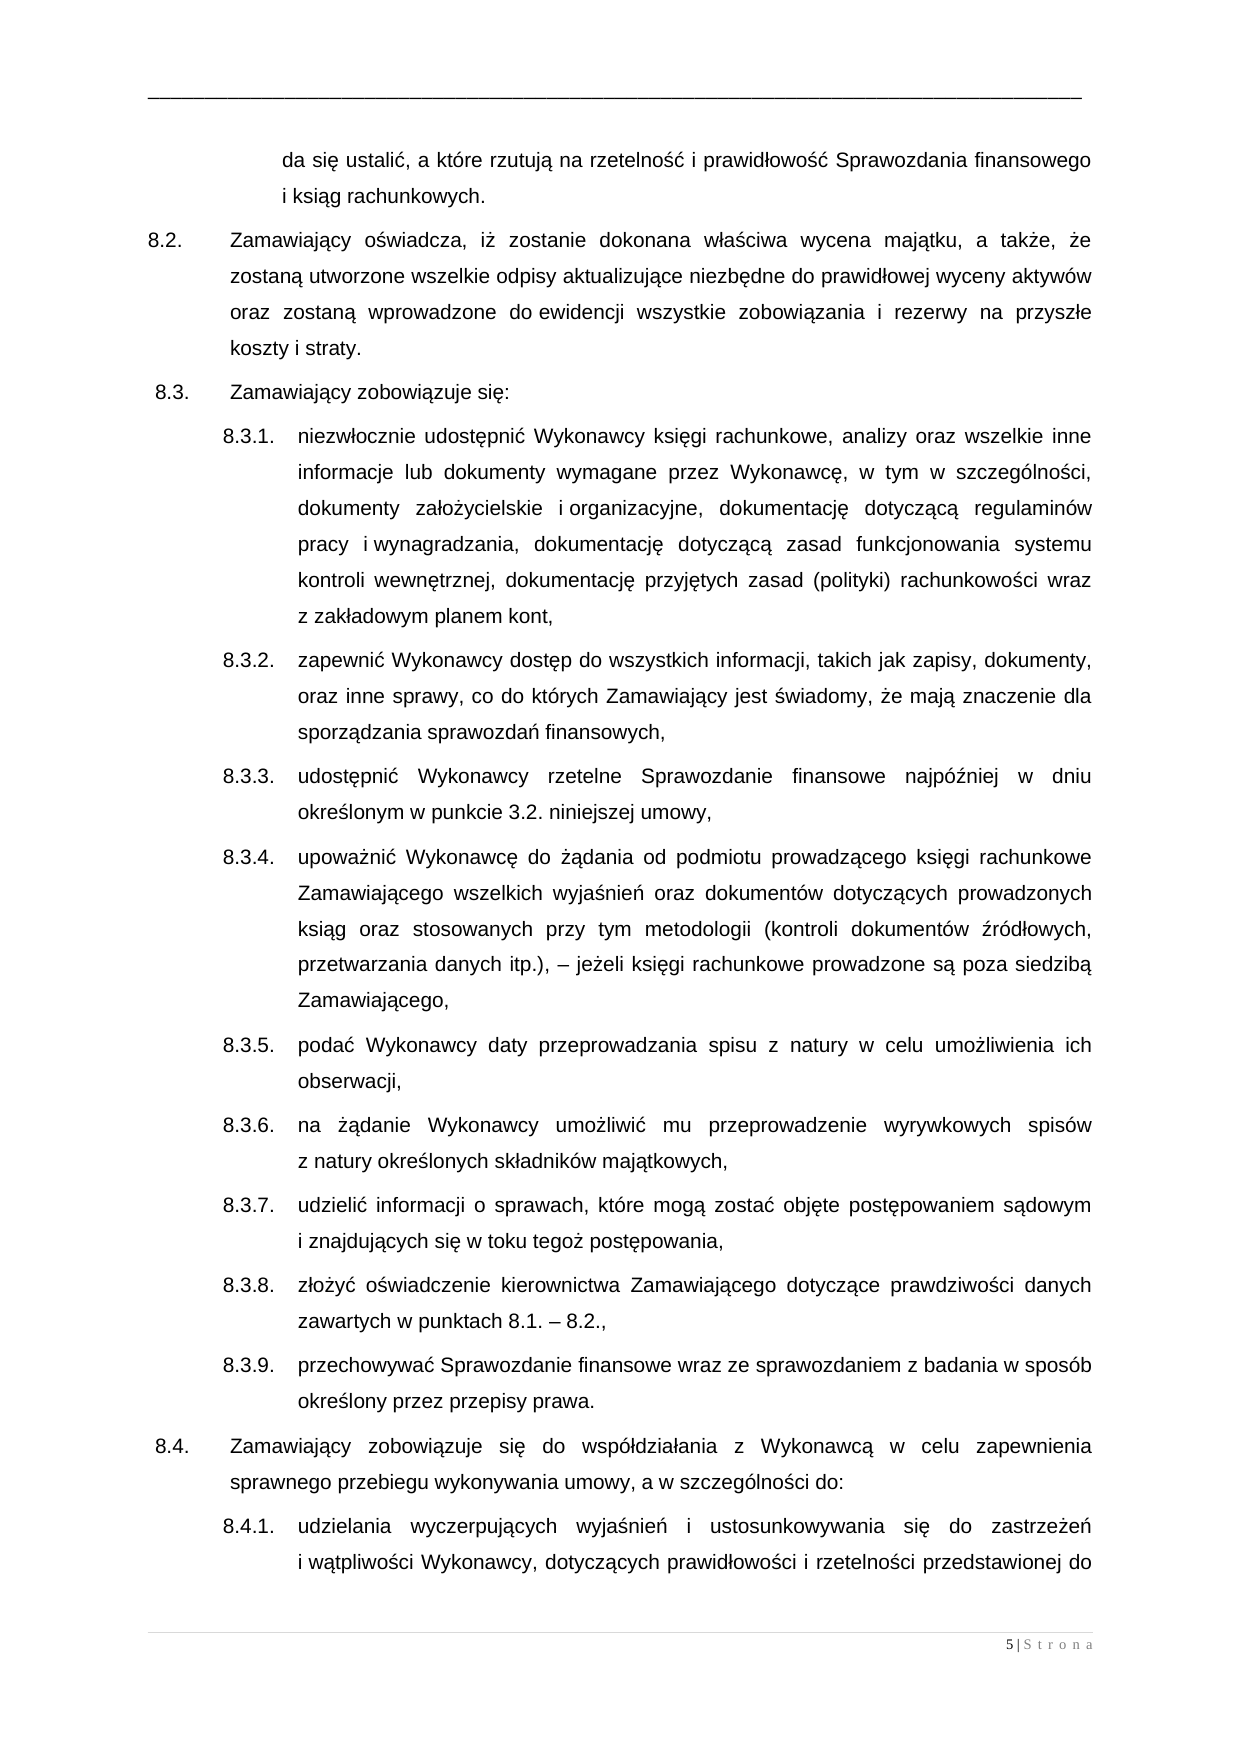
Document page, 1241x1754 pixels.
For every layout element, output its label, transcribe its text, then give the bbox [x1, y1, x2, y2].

list zapewnić Wykonawcy dostęp do wszystkich informacji, takich jak zapisy, dokumenty, oraz inne sprawy, co do których Zamawiający jest świadomy, że mają znaczenie dla sporządzania sprawozdań finansowych, [223, 648, 1093, 744]
list udzielić informacji o sprawach, które mogą zostać objęte postępowaniem sądowym i znajdujących się w toku tegoż postępowania, [223, 1193, 1093, 1253]
list Zamawiający zobowiązuje się do współdziałania z Wykonawcą w celu zapewnienia sprawnego przebiegu wykonywania umowy, a w szczególności do: [155, 1433, 1093, 1493]
list przechowywać Sprawozdanie finansowe wraz ze sprawozdaniem z badania w sposób określony przez przepisy prawa. [223, 1353, 1093, 1413]
list udostępnić Wykonawcy rzetelne Sprawozdanie finansowe najpóźniej w dniu określonym w punkcie 3.2. niniejszej umowy, [223, 764, 1093, 824]
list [223, 1514, 1093, 1574]
list złożyć oświadczenie kierownictwa Zamawiającego dotyczące prawdziwości danych zawartych w punktach 8.1. – 8.2., [223, 1273, 1093, 1333]
list niezwłocznie udostępnić Wykonawcy księgi rachunkowe, analizy oraz wszelkie inne informacje lub dokumenty wymagane przez Wykonawcę, w tym w szczególności, dokumenty założycielskie i organizacyjne, dokumentację dotyczącą regulaminów pracy i wynagradzania, dokumentację dotyczącą zasad funkcjonowania systemu kontroli wewnętrznej, dokumentację przyjętych zasad (polityki) rachunkowości wraz z zakładowym planem kont, [223, 424, 1093, 628]
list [222, 148, 1093, 207]
list podać Wykonawcy daty przeprowadzania spisu z natury w celu umożliwienia ich obserwacji, [223, 1032, 1093, 1092]
list na żądanie Wykonawcy umożliwić mu przeprowadzenie wyrywkowych spisów z natury określonych składników majątkowych, [223, 1113, 1093, 1173]
list Zamawiający zobowiązuje się: [155, 380, 1093, 404]
list Zamawiający oświadcza, iż zostanie dokonana właściwa wycena majątku, a także, że zostaną utworzone wszelkie odpisy aktualizujące niezbędne do prawidłowej wyceny aktywów oraz zostaną wprowadzone do ewidencji wszystkie zobowiązania i rezerwy na przyszłe koszty i straty. [148, 228, 1093, 359]
list upoważnić Wykonawcę do żądania od podmiotu prowadzącego księgi rachunkowe Zamawiającego wszelkich wyjaśnień oraz dokumentów dotyczących prowadzonych ksiąg oraz stosowanych przy tym metodologii (kontroli dokumentów źródłowych, przetwarzania danych itp.), – jeżeli księgi rachunkowe prowadzone są poza siedzibą Zamawiającego, [223, 844, 1093, 1012]
